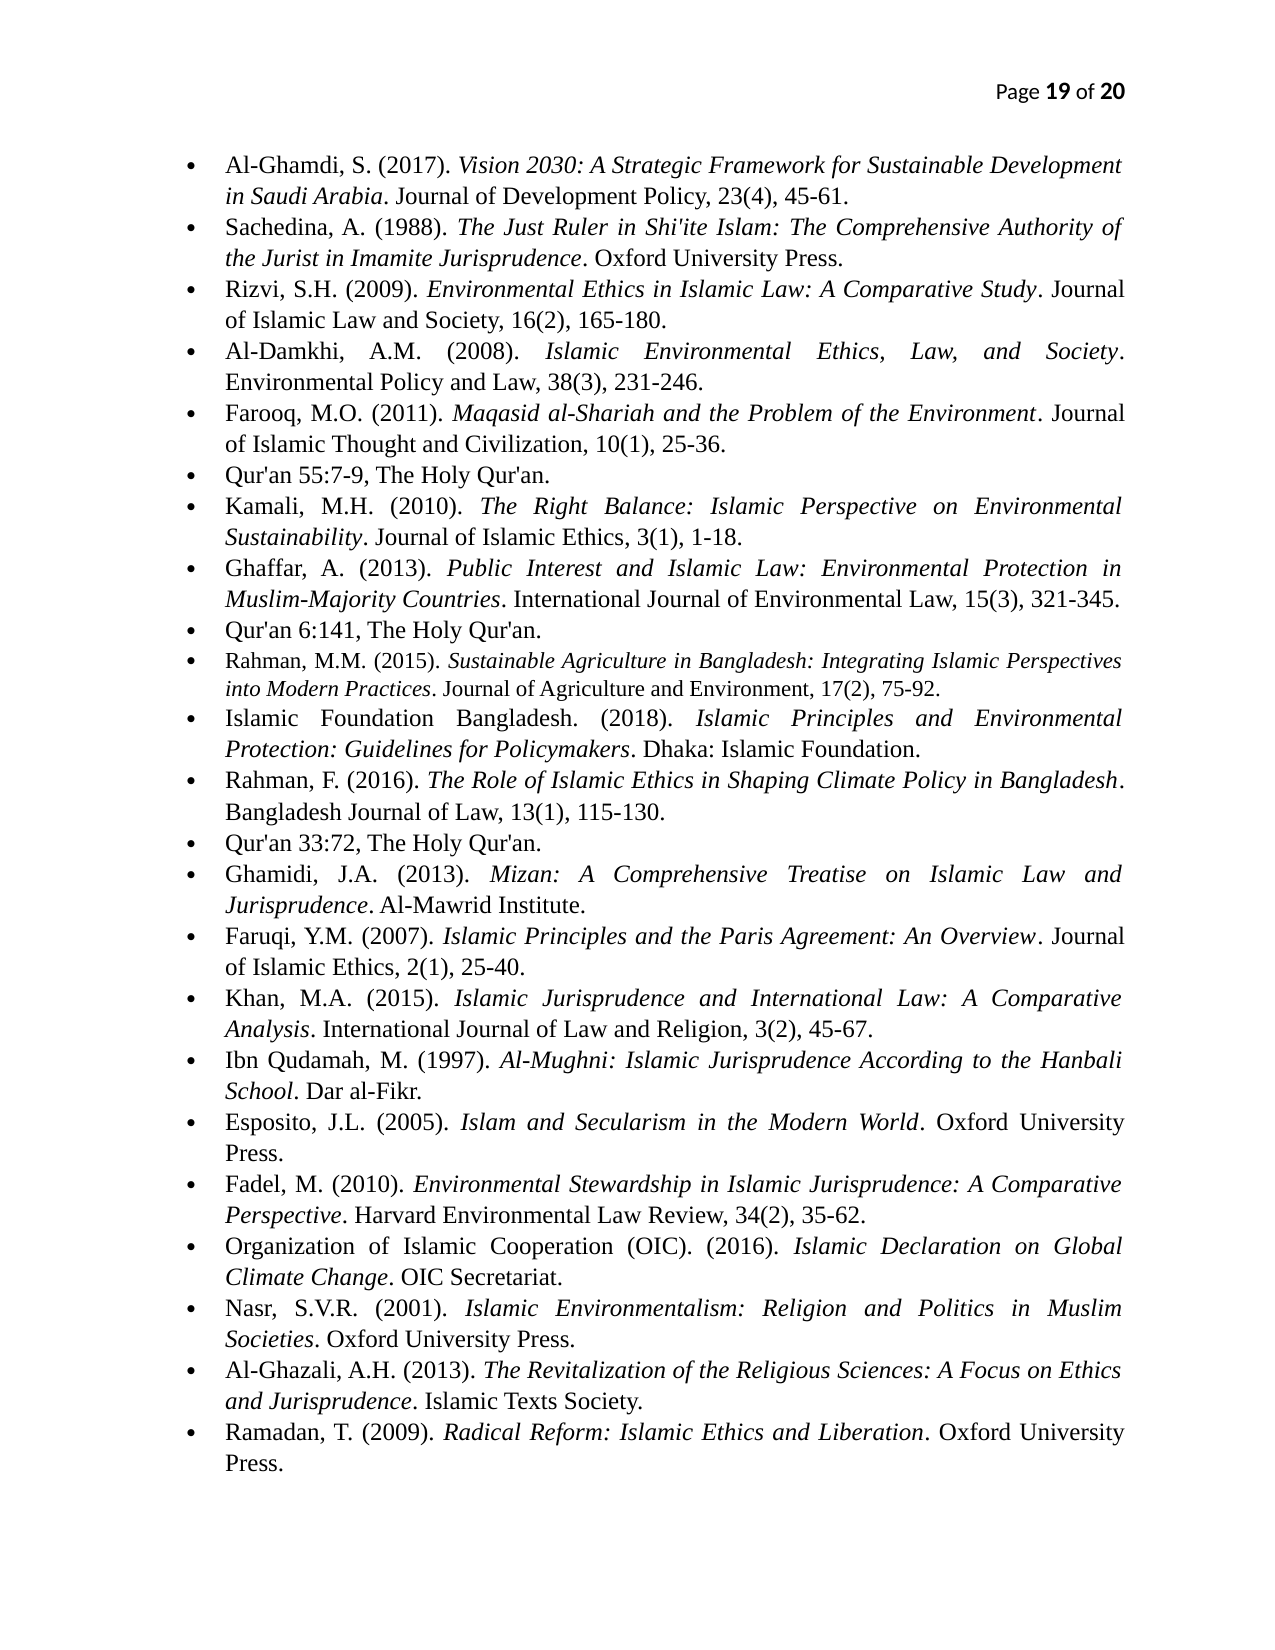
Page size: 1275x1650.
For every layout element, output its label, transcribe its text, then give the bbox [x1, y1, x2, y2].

list Nasr, S.V.R. (2001). Islamic Environmentalism: Religion and Politics in Muslim Societies. Oxford University Press. [187, 1293, 1125, 1353]
list Ramadan, T. (2009). Radical Reform: Islamic Ethics and Liberation. Oxford University Press. [187, 1417, 1125, 1477]
list Al-Ghamdi, S. (2017). Vision 2030: A Strategic Framework for Sustainable Development in Saudi Arabia. Journal of Development Policy, 23(4), 45-61. [187, 150, 1125, 210]
list Islamic Foundation Bangladesh. (2018). Islamic Principles and Environmental Protection: Guidelines for Policymakers. Dhaka: Islamic Foundation. [187, 703, 1125, 763]
list Organization of Islamic Cooperation (OIC). (2016). Islamic Declaration on Global Climate Change. OIC Secretariat. [187, 1231, 1125, 1291]
list Ghamidi, J.A. (2013). Mizan: A Comprehensive Treatise on Islamic Law and Jurisprudence. Al-Mawrid Institute. [187, 859, 1125, 918]
list Al-Ghazali, A.H. (2013). The Revitalization of the Religious Sciences: A Focus on Ethics and Jurisprudence. Islamic Texts Society. [187, 1355, 1125, 1415]
list Qur'an 6:141, The Holy Qur'an. [187, 616, 1125, 644]
list Ghaffar, A. (2013). Public Interest and Islamic Law: Environmental Protection in Muslim-Majority Countries. International Journal of Environmental Law, 15(3), 321-345. [187, 553, 1125, 613]
list Rizvi, S.H. (2009). Environmental Ethics in Islamic Law: A Comparative Study. Journal of Islamic Law and Society, 16(2), 165-180. [187, 274, 1125, 334]
list Qur'an 33:72, The Holy Qur'an. [187, 828, 1125, 856]
list Esposito, J.L. (2005). Islam and Secularism in the Modern World. Oxford University Press. [187, 1107, 1125, 1167]
list Fadel, M. (2010). Environmental Stewardship in Islamic Jurisprudence: A Comparative Perspective. Harvard Environmental Law Review, 34(2), 35-62. [187, 1169, 1125, 1229]
list Sachedina, A. (1988). The Just Ruler in Shi'ite Islam: The Comprehensive Authority of the Jurist in Imamite Jurisprudence. Oxford University Press. [187, 212, 1125, 272]
list Khan, M.A. (2015). Islamic Jurisprudence and International Law: A Comparative Analysis. International Journal of Law and Religion, 3(2), 45-67. [187, 983, 1125, 1043]
list Ibn Qudamah, M. (1997). Al-Mughni: Islamic Jurisprudence According to the Hanbali School. Dar al-Fikr. [187, 1045, 1125, 1105]
list Farooq, M.O. (2011). Maqasid al-Shariah and the Problem of the Environment. Journal of Islamic Thought and Civilization, 10(1), 25-36. [187, 398, 1125, 458]
list Kamali, M.H. (2010). The Right Balance: Islamic Perspective on Environmental Sustainability. Journal of Islamic Ethics, 3(1), 1-18. [187, 491, 1125, 551]
list Qur'an 55:7-9, The Holy Qur'an. [187, 460, 1125, 489]
list Rahman, F. (2016). The Role of Islamic Ethics in Shaping Climate Policy in Bangladesh. Bangladesh Journal of Law, 13(1), 115-130. [187, 766, 1125, 825]
list Faruqi, Y.M. (2007). Islamic Principles and the Paris Agreement: An Overview. Journal of Islamic Ethics, 2(1), 25-40. [187, 921, 1125, 981]
list Al-Damkhi, A.M. (2008). Islamic Environmental Ethics, Law, and Society. Environmental Policy and Law, 38(3), 231-246. [187, 336, 1125, 396]
list Rahman, M.M. (2015). Sustainable Agriculture in Bangladesh: Integrating Islamic Perspectives into Modern Practices. Journal of Agriculture and Environment, 17(2), 75-92. [187, 647, 1125, 701]
